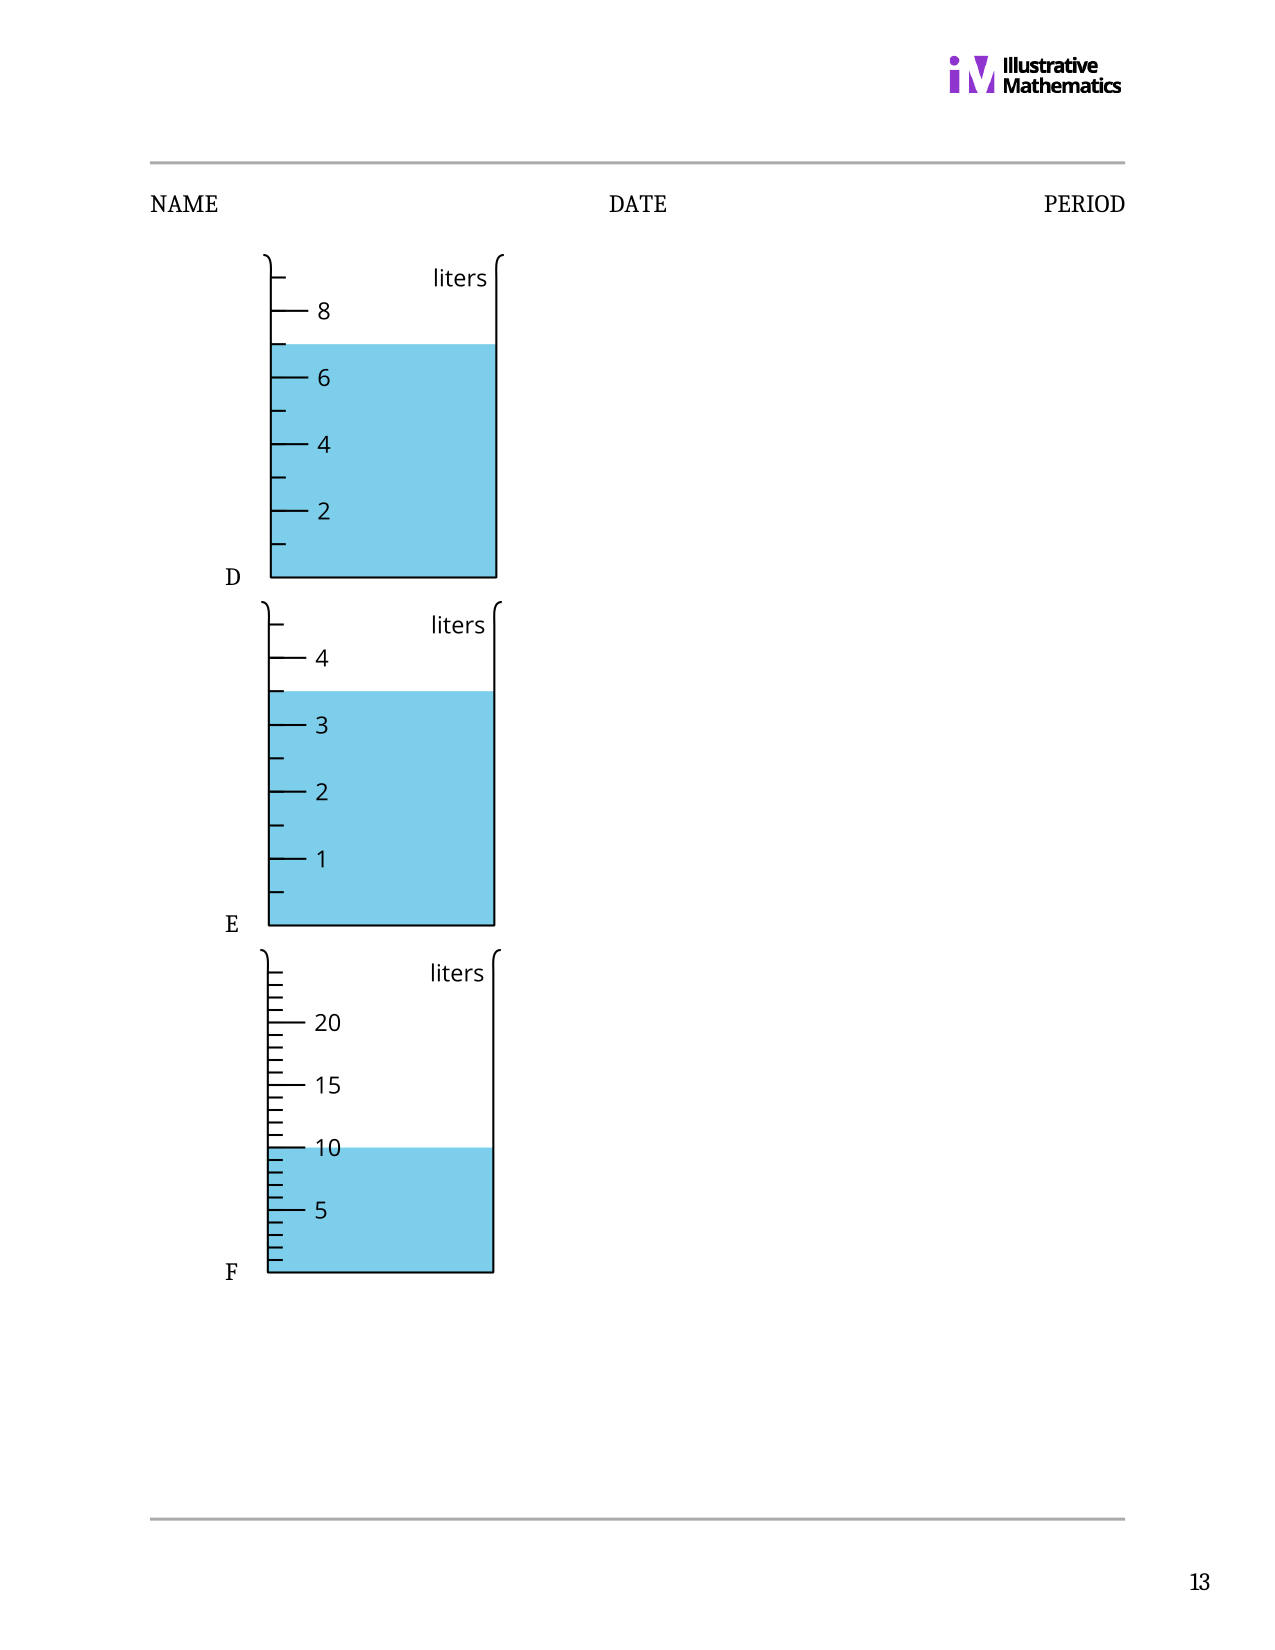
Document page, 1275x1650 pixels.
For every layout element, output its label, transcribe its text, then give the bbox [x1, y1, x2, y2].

picture [256, 942, 512, 1280]
picture [259, 247, 515, 585]
picture [949, 55, 1121, 93]
picture [257, 595, 513, 933]
